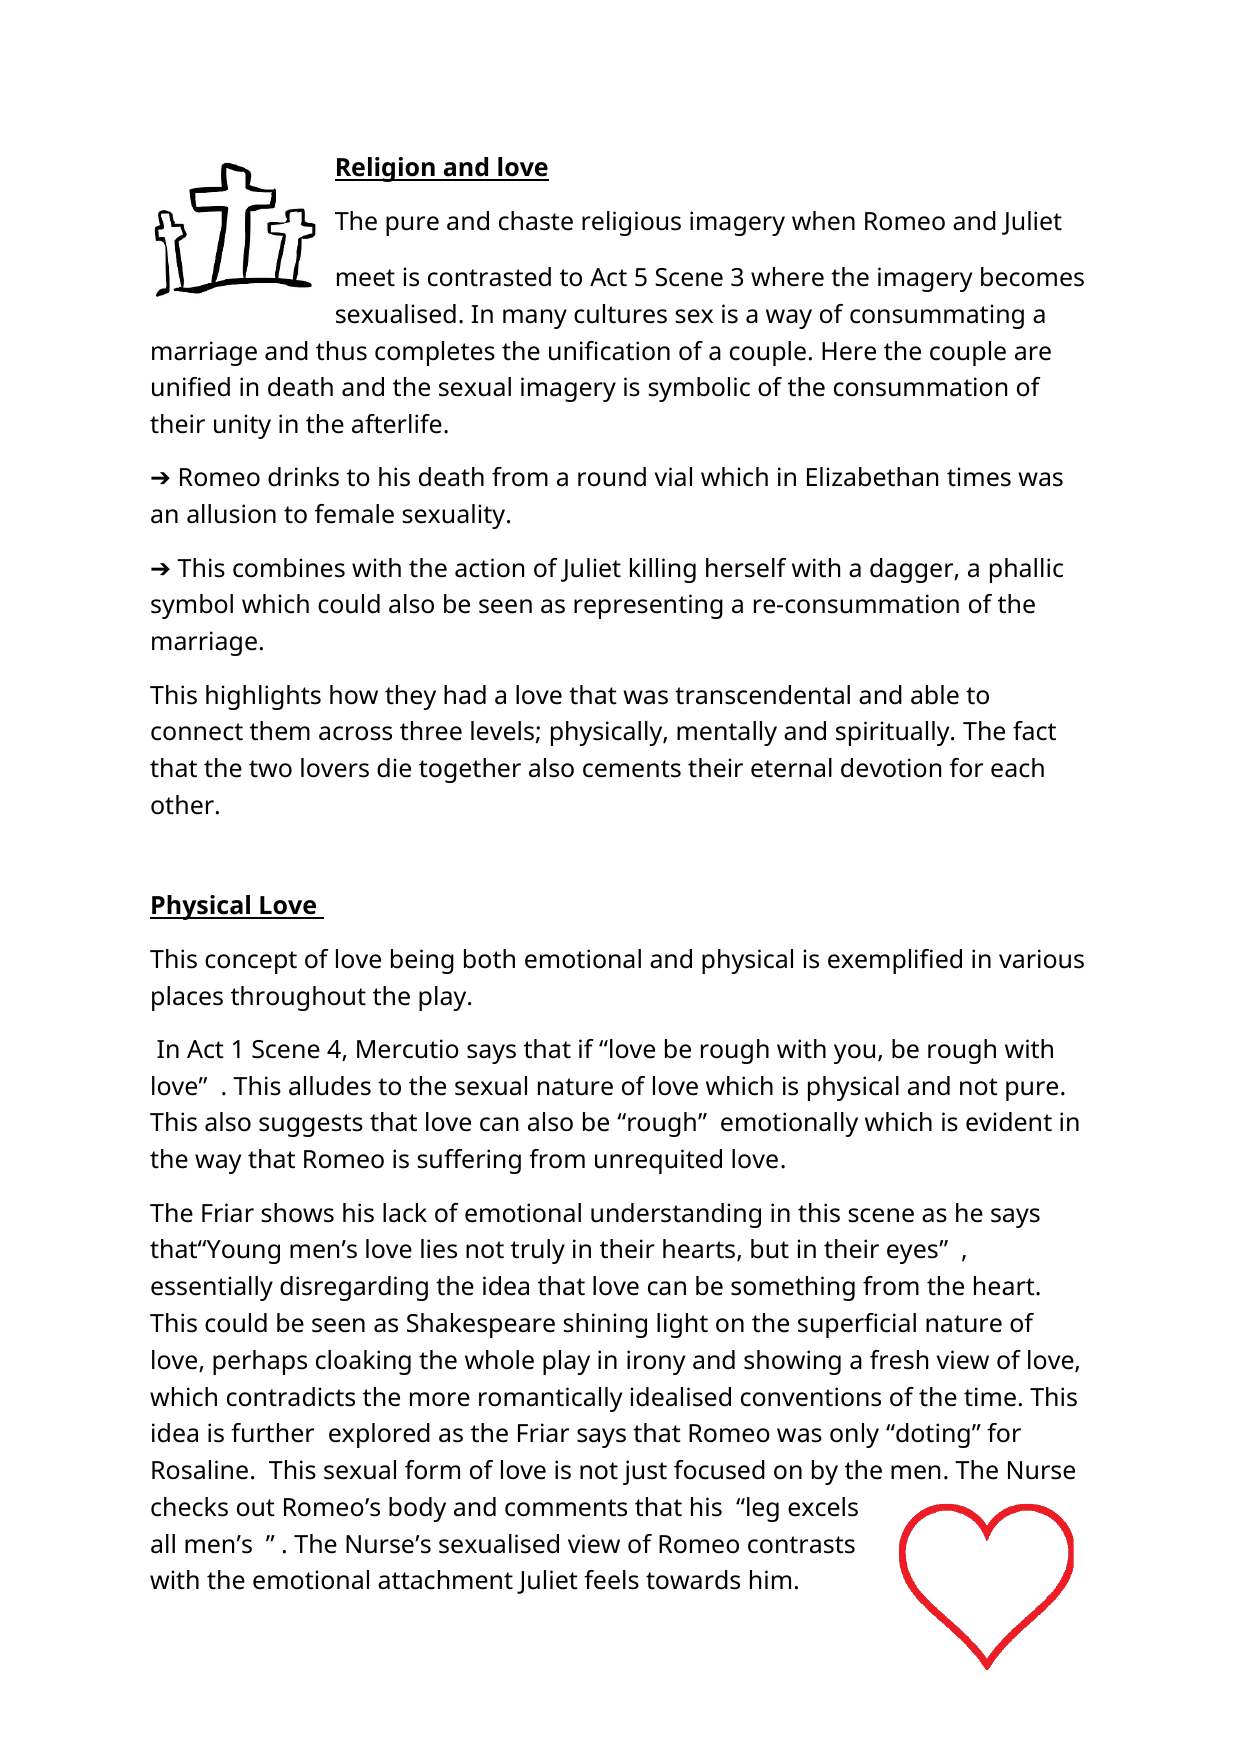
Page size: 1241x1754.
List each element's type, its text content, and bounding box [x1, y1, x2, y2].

text In Act 1 Scene 4​, Mercutio says that if ​“love be rough with you, be rough with love” ​ . This alludes to the ​sexual nature of love which is physical and not pure. This also suggests that love can also be “rough” ​ emotionally which is evident in the way that Romeo is suffering from unrequited love​. [150, 1032, 1090, 1176]
text The​ pure and chaste religious imagery​ when Romeo and Juliet meet is contrasted to ​Act 5 Scene 3​ where the imagery becomes sexualised. In many cultures sex is a way of ​consummating​ a marriage and thus completes the unification of a couple. Here the couple are ​unified in death​ and the sexual imagery is ​symbolic of the consummation of their unity in the afterlife​. [150, 203, 1090, 441]
text ➔ This combines with the action of Juliet killing herself with a dagger, a ​phallic symbol ​which could also be seen as representing a​ re-consummation of the marriage. [150, 550, 1090, 658]
picture [895, 1502, 1074, 1669]
text This concept of love being both ​emotional and physical​ is exemplified in various places throughout the play. [150, 941, 1090, 1012]
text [150, 1195, 1090, 1597]
text Physical Love [150, 888, 1090, 922]
picture [150, 150, 316, 316]
text Religion and love [316, 150, 1090, 184]
text This highlights how they had a love that was transcendental and able to connect them across three levels; ​physically, mentally and spiritually. ​The fact that the two lovers die together also cements their eternal devotion for each other. [150, 677, 1090, 822]
text ➔ Romeo drinks to his death from a round vial which in Elizabethan times was an ​allusion to female sexuality​. [150, 460, 1090, 531]
